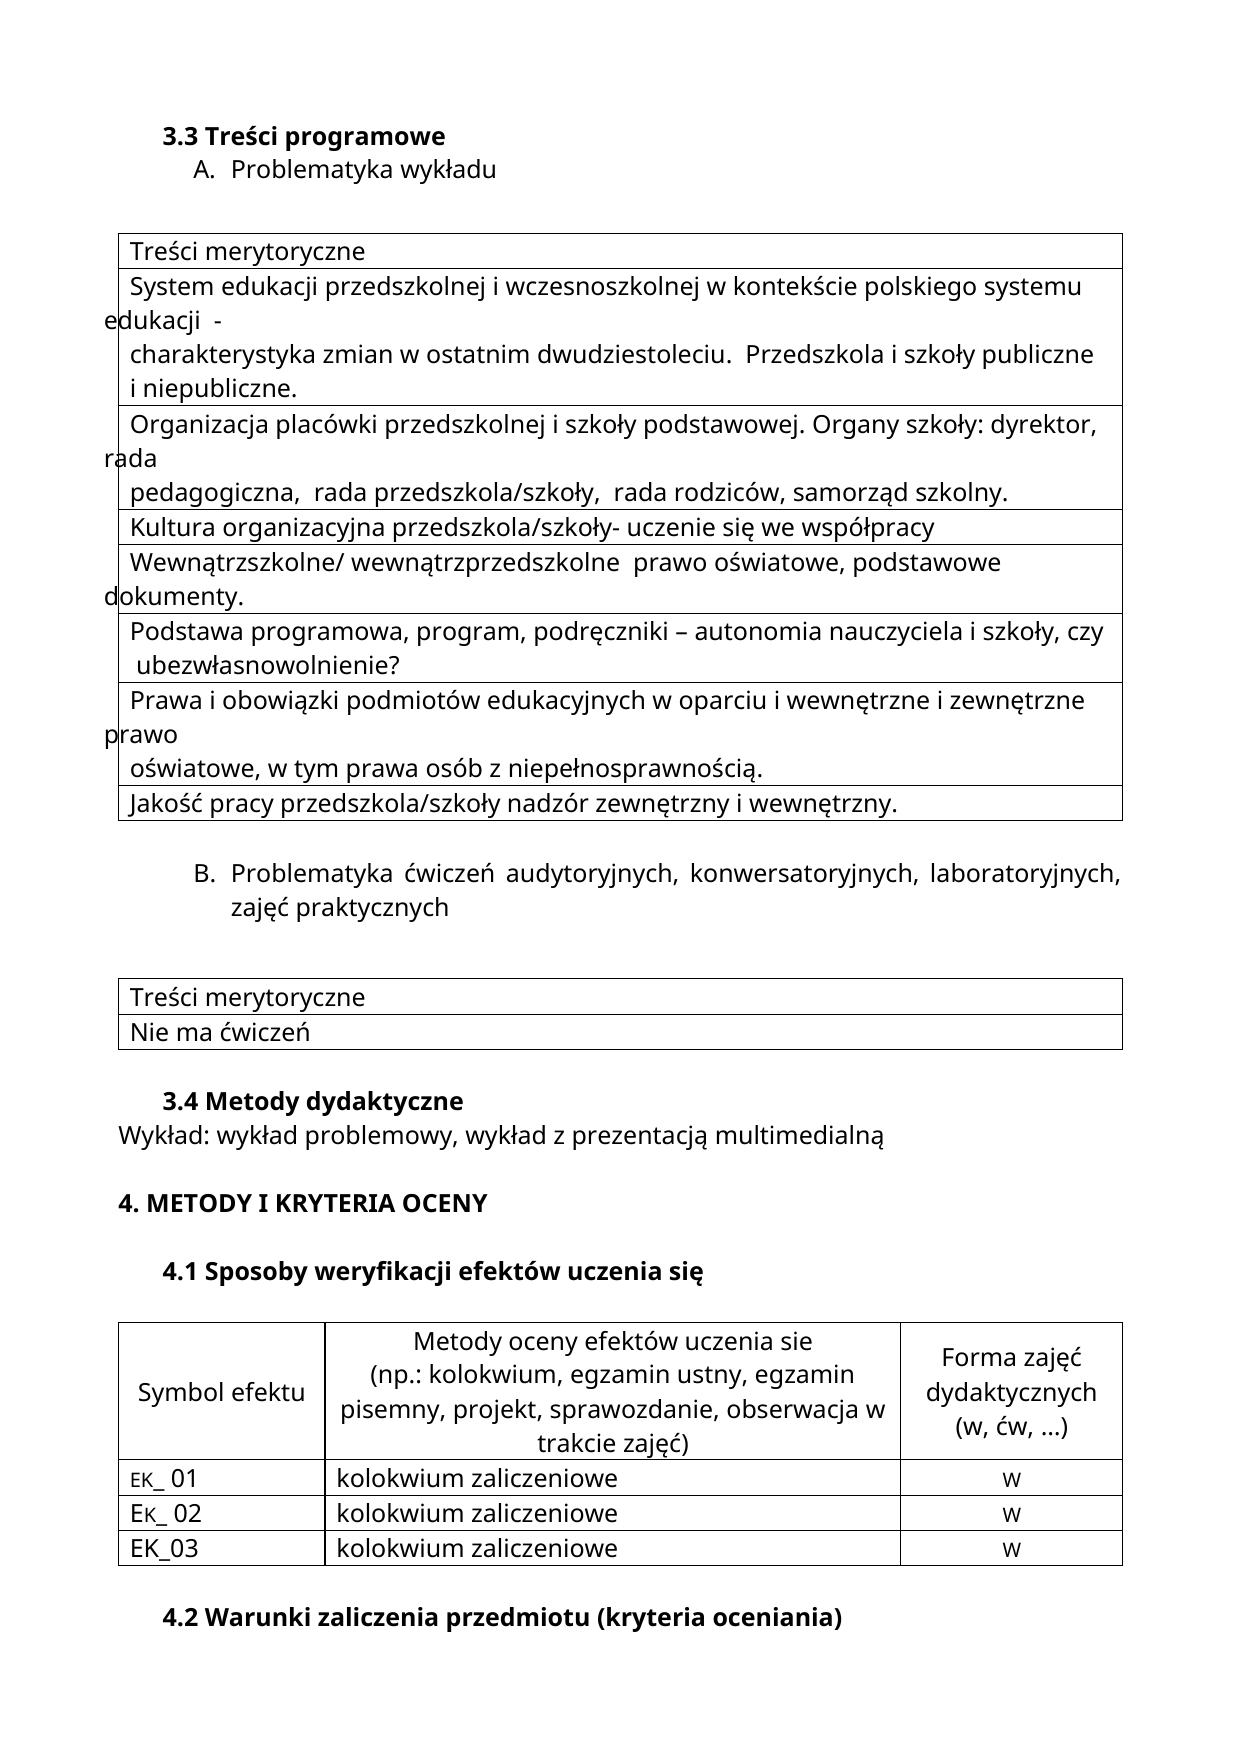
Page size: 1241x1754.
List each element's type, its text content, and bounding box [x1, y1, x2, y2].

table_header Treści merytoryczne [119, 979, 1122, 1013]
table_header Metody oceny efektów uczenia sie (np.: kolokwium, egzamin ustny, egzamin pisemny, projekt, sprawozdanie, obserwacja w trakcie zajęć) [326, 1323, 900, 1459]
text 4.2 Warunki zaliczenia przedmiotu (kryteria oceniania) [162, 1600, 1122, 1634]
table_header Symbol efektu [119, 1323, 324, 1459]
table_cell kolokwium zaliczeniowe [326, 1460, 900, 1494]
table_cell Kultura organizacyjna przedszkola/szkoły- uczenie się we współpracy [119, 510, 1122, 543]
table_cell kolokwium zaliczeniowe [326, 1531, 900, 1565]
list 3.3 Treści programowe [162, 118, 1122, 152]
table_cell Jakość pracy przedszkola/szkoły nadzór zewnętrzny i wewnętrzny. [119, 786, 1122, 820]
table_cell w [901, 1496, 1122, 1529]
table_cell w [901, 1531, 1122, 1565]
table_cell Ek_ 02 [119, 1496, 324, 1529]
table_cell System edukacji przedszkolnej i wczesnoszkolnej w kontekście polskiego systemu edukacji - charakterystyka zmian w ostatnim dwudziestoleciu. Przedszkola i szkoły publiczne i niepubliczne. [119, 269, 1122, 405]
text Wykład: wykład problemowy, wykład z prezentacją multimedialną [118, 1118, 1122, 1152]
table_cell EK_03 [119, 1531, 324, 1565]
table_cell kolokwium zaliczeniowe [326, 1496, 900, 1529]
table_header Forma zajęć dydaktycznych (w, ćw, …) [901, 1323, 1122, 1459]
table_cell Organizacja placówki przedszkolnej i szkoły podstawowej. Organy szkoły: dyrektor, rada pedagogiczna, rada przedszkola/szkoły, rada rodziców, samorząd szkolny. [119, 406, 1122, 508]
table_cell ek_ 01 [119, 1460, 324, 1494]
table_cell Podstawa programowa, program, podręczniki – autonomia nauczyciela i szkoły, czy ubezwłasnowolnienie? [119, 614, 1122, 682]
list Problematyka ćwiczeń audytoryjnych, konwersatoryjnych, laboratoryjnych, zajęć praktycznych [193, 855, 1122, 923]
table_cell w [901, 1460, 1122, 1494]
table_cell Nie ma ćwiczeń [119, 1015, 1122, 1048]
table_header Treści merytoryczne [119, 234, 1122, 268]
text 4.1 Sposoby weryfikacji efektów uczenia się [162, 1254, 1122, 1288]
text 4. METODY I KRYTERIA OCENY [118, 1186, 1122, 1220]
table_cell Wewnątrzszkolne/ wewnątrzprzedszkolne prawo oświatowe, podstawowe dokumenty. [119, 545, 1122, 613]
table_cell Prawa i obowiązki podmiotów edukacyjnych w oparciu i wewnętrzne i zewnętrzne prawo oświatowe, w tym prawa osób z niepełnosprawnością. [119, 683, 1122, 785]
text 3.4 Metody dydaktyczne [162, 1084, 1122, 1118]
list Problematyka wykładu [193, 152, 1122, 186]
